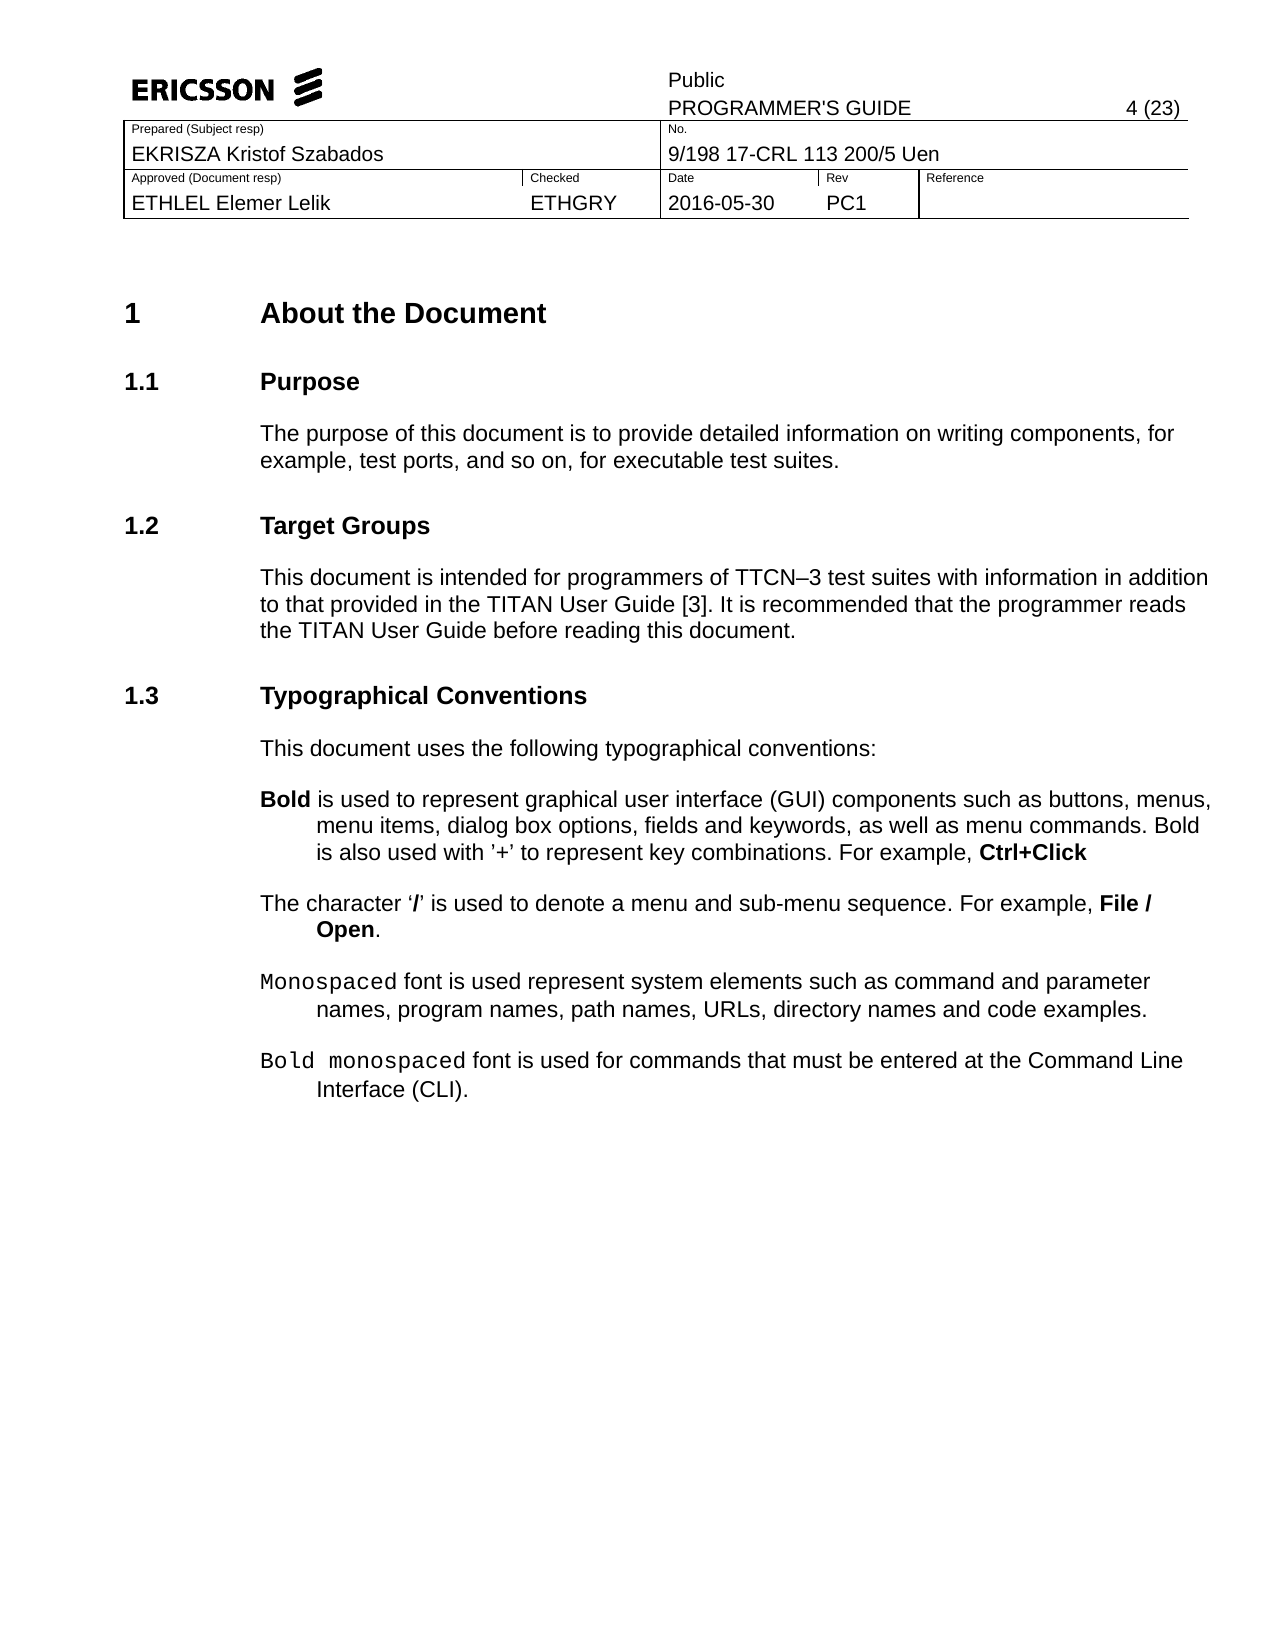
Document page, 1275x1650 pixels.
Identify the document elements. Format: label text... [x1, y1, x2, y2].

subtitle Target Groups [124, 511, 1216, 539]
text Monospaced font is used represent system elements such as command and parameter names, program names, path names, URLs, directory names and code examples. [260, 968, 1216, 1022]
text Bold monospaced font is used for commands that must be entered at the Command Line Interface (CLI). [260, 1047, 1216, 1102]
subtitle About the Document [124, 296, 1216, 329]
text This document is intended for programmers of TTCN–3 test suites with information in addition to that provided in the TITAN User Guide [3]. It is recommended that the programmer reads the TITAN User Guide before reading this document. [260, 564, 1216, 643]
text The purpose of this document is to provide detailed information on writing components, for example, test ports, and so on, for executable test suites. [260, 420, 1216, 473]
text This document uses the following typographical conventions: [260, 735, 1216, 761]
text The character ‘/’ is used to denote a menu and sub-menu sequence. For example, File / Open. [260, 890, 1216, 943]
text Bold is used to represent graphical user interface (GUI) components such as buttons, menus, menu items, dialog box options, fields and keywords, as well as menu commands. Bold is also used with ’+’ to represent key combinations. For example, Ctrl+Click [260, 786, 1216, 865]
subtitle Purpose [124, 367, 1216, 395]
picture [131, 67, 323, 107]
subtitle Typographical Conventions [124, 681, 1216, 710]
